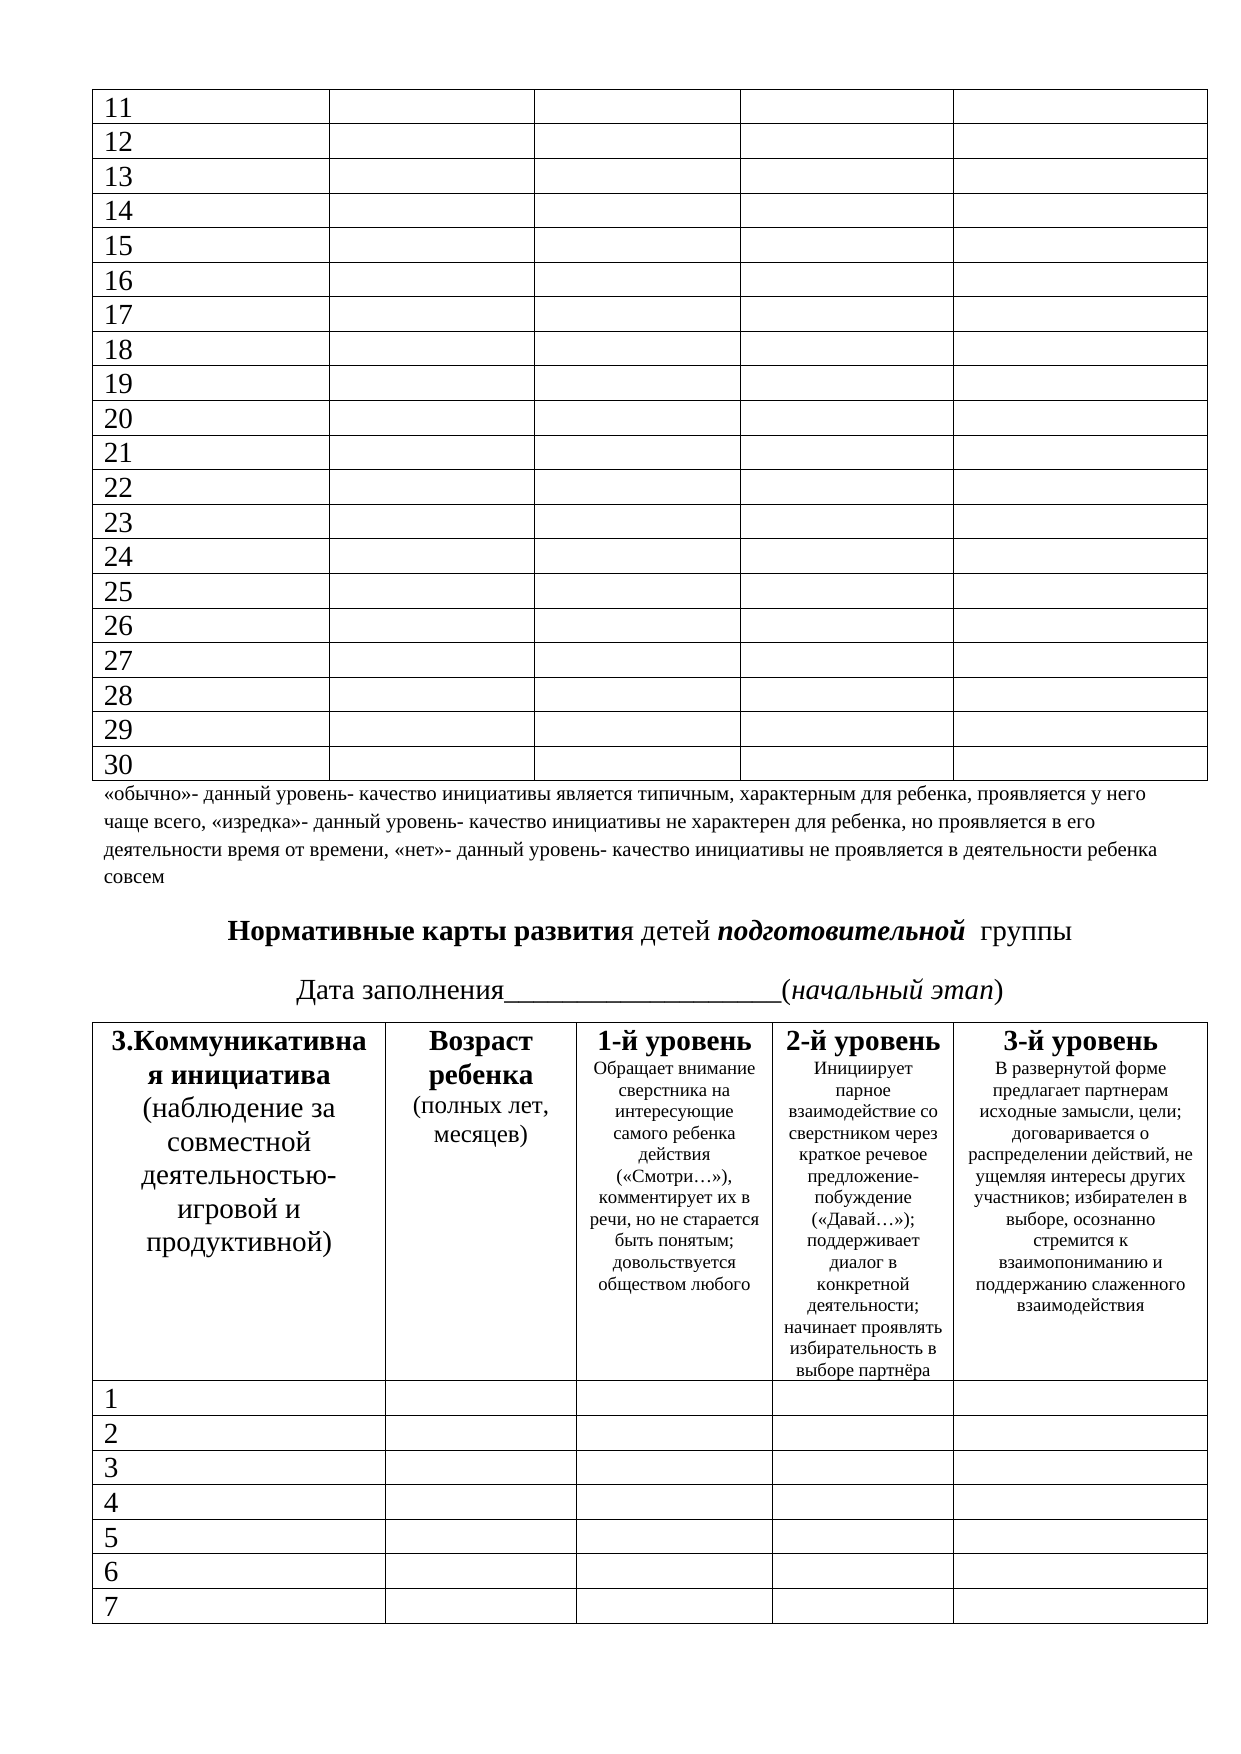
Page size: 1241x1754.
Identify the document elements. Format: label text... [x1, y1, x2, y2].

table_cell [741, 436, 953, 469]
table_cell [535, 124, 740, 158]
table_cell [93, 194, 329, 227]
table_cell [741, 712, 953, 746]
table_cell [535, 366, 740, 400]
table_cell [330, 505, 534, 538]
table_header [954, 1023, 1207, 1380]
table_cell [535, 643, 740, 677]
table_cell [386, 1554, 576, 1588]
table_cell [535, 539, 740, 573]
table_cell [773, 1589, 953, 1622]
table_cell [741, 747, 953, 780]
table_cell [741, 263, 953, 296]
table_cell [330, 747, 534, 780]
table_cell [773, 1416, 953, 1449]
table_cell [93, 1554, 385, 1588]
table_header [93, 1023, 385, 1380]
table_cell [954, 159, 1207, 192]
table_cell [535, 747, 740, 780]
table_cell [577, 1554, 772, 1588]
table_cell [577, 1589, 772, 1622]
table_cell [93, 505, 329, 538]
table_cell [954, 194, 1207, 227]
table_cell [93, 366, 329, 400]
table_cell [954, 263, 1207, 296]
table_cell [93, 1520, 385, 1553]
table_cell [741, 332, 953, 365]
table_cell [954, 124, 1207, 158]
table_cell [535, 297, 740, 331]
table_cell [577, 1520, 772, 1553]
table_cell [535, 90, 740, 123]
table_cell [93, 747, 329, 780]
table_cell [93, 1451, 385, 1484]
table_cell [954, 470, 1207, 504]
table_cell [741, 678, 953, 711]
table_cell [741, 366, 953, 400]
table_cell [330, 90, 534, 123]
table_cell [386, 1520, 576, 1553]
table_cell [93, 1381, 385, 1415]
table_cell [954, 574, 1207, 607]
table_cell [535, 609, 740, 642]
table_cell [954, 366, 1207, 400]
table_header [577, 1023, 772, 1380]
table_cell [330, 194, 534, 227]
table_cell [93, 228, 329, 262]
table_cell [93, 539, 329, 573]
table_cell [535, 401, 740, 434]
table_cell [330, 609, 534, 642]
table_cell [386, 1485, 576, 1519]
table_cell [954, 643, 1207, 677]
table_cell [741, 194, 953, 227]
text «обычно»- данный уровень- качество инициативы является типичным, характерным для ребенка, проявляется у него чаще всего, «изредка»- данный уровень- качество инициативы не характерен для ребенка, но проявляется в его деятельности время от времени, «нет»- данный уровень- качество инициативы не проявляется в деятельности ребенка совсем [103, 781, 1196, 888]
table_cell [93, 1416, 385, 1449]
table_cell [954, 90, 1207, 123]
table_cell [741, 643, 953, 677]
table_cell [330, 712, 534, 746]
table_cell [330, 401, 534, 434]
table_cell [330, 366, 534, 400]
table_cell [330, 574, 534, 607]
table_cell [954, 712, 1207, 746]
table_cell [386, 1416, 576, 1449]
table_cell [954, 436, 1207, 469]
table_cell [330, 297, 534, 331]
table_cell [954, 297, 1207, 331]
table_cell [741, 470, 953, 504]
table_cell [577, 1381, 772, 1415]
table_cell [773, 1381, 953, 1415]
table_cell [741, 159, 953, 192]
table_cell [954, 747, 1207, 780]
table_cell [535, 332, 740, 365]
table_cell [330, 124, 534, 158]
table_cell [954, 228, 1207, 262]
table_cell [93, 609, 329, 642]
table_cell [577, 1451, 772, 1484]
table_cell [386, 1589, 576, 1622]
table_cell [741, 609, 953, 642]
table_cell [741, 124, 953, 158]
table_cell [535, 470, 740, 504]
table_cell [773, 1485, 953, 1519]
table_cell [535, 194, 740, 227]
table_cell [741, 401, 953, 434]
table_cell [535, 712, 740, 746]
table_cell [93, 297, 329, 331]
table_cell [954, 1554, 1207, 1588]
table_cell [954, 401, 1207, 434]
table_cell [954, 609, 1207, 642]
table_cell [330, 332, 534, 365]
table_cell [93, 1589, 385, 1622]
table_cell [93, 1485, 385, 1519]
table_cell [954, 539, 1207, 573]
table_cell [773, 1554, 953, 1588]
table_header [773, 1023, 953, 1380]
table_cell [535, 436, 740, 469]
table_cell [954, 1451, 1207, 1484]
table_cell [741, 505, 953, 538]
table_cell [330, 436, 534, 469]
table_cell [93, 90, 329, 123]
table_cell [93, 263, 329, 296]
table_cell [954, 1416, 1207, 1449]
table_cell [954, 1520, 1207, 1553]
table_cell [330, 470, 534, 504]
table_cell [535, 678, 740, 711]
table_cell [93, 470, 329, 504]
text Нормативные карты развития детей подготовительной группы [103, 913, 1196, 946]
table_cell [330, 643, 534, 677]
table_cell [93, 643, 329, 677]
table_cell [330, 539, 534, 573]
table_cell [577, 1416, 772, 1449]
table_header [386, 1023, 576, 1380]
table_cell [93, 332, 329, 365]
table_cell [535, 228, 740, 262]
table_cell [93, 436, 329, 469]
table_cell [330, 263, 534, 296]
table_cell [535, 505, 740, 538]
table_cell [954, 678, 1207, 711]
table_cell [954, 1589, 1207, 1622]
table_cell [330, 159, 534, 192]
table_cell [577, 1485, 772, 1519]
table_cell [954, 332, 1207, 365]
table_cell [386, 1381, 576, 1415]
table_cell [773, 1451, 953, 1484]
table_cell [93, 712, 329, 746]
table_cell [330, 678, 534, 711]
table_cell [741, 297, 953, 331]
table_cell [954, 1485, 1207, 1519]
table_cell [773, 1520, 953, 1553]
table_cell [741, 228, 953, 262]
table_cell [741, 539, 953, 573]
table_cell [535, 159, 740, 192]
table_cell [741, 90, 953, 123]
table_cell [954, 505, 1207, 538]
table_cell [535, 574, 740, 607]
text Дата заполнения___________________(начальный этап) [103, 972, 1196, 1006]
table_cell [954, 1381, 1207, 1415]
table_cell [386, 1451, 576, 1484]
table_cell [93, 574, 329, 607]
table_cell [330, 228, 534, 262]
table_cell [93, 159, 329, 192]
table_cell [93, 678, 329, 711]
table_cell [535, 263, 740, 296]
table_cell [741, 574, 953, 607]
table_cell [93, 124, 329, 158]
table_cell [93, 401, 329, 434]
